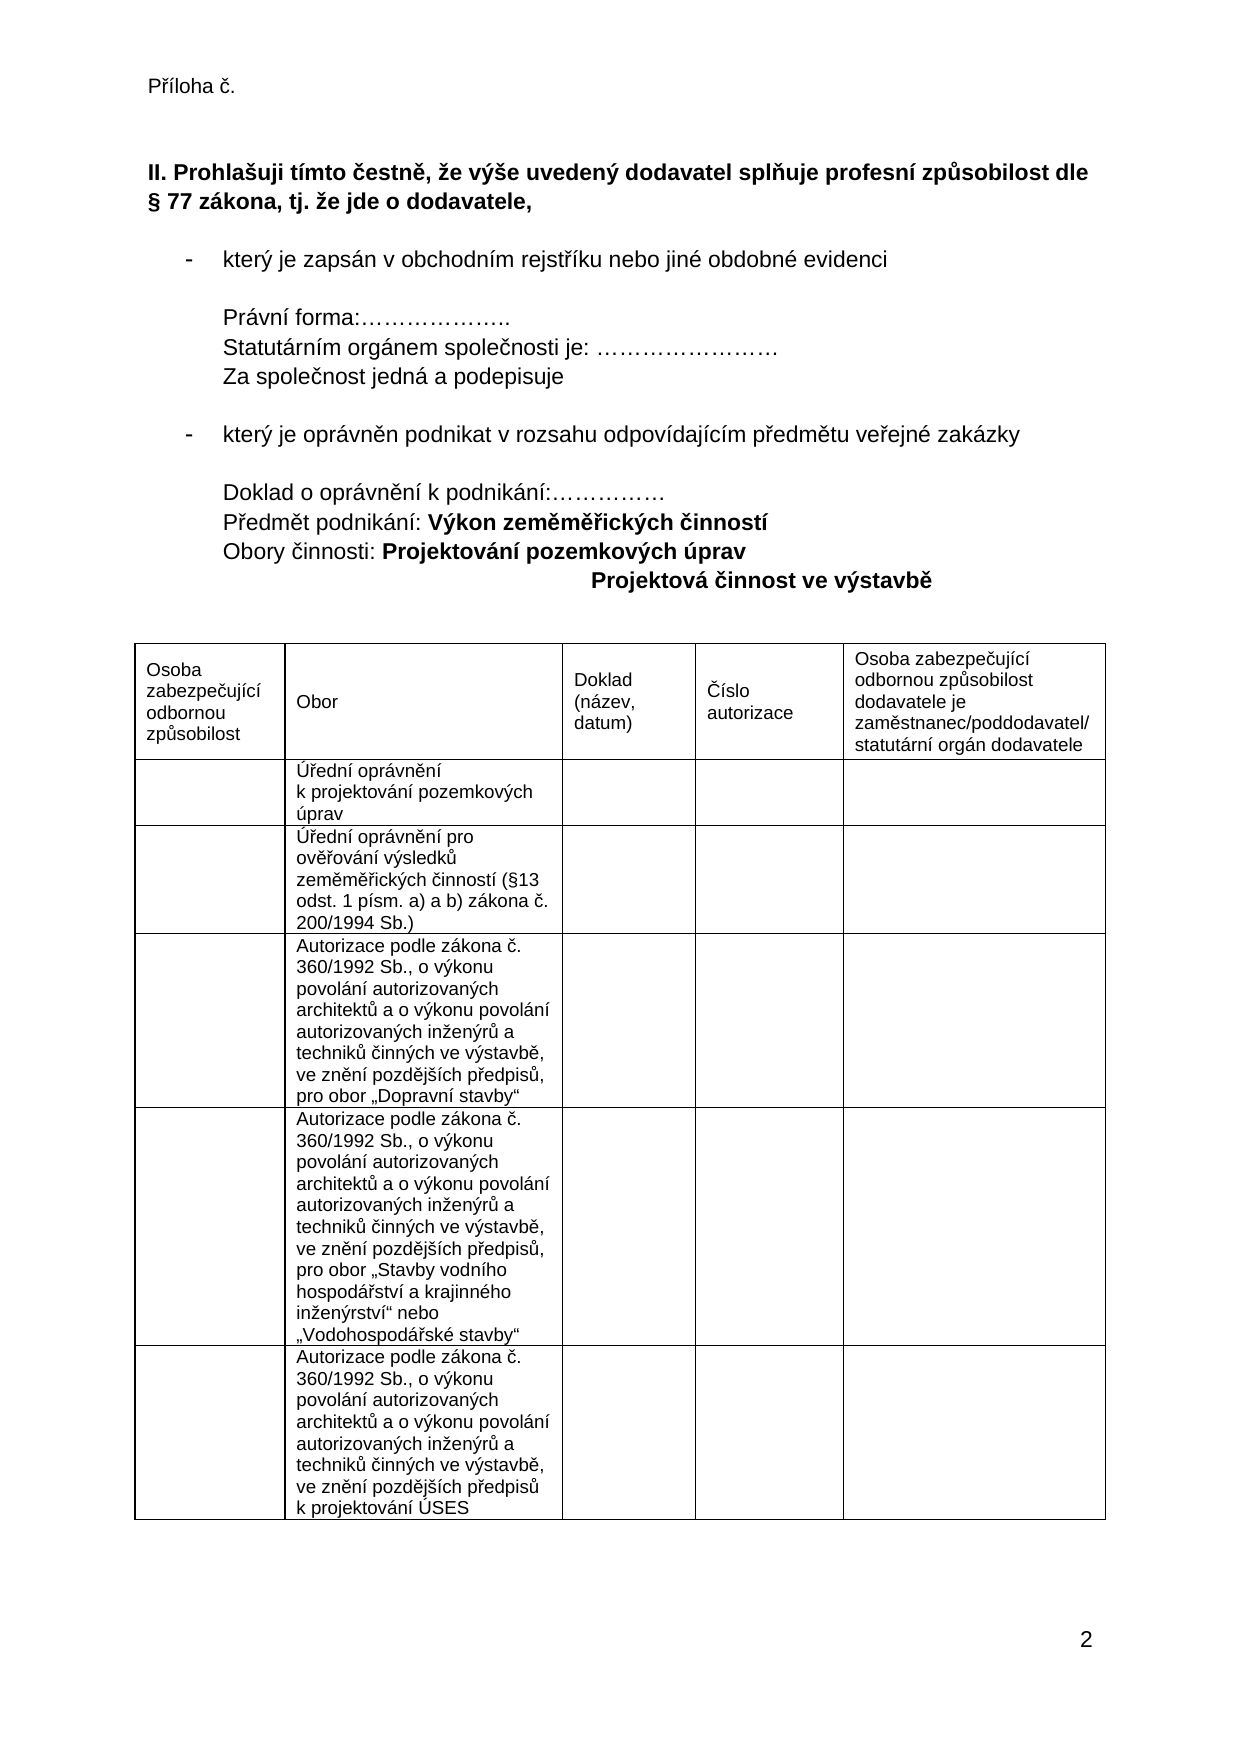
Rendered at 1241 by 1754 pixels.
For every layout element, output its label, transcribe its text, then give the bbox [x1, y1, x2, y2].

table_cell [844, 760, 1105, 824]
table_cell [844, 826, 1105, 933]
table_cell [844, 1108, 1105, 1345]
table_cell Autorizace podle zákona č. 360/1992 Sb., o výkonu povolání autorizovaných architektů a o výkonu povolání autorizovaných inženýrů a techniků činných ve výstavbě, ve znění pozdějších předpisů k projektování ÚSES [286, 1346, 562, 1519]
text II. Prohlašuji tímto čestně, že výše uvedený dodavatel splňuje profesní způsobilost dle § 77 zákona, tj. že jde o dodavatele, [148, 156, 1093, 214]
table_cell Autorizace podle zákona č. 360/1992 Sb., o výkonu povolání autorizovaných architektů a o výkonu povolání autorizovaných inženýrů a techniků činných ve výstavbě, ve znění pozdějších předpisů, pro obor „Stavby vodního hospodářství a krajinného inženýrství“ nebo „Vodohospodářské stavby“ [286, 1108, 562, 1345]
table_cell Úřední oprávnění k projektování pozemkových úprav [286, 760, 562, 824]
table_cell [563, 760, 695, 824]
list Projektová činnost ve výstavbě [223, 564, 1093, 593]
table_cell [136, 1108, 284, 1345]
table_cell [563, 934, 695, 1107]
table_cell [563, 1346, 695, 1519]
table_header Osoba zabezpečující odbornou způsobilost dodavatele je zaměstnanec/poddodavatel/statutární orgán dodavatele [844, 644, 1105, 759]
table_cell Autorizace podle zákona č. 360/1992 Sb., o výkonu povolání autorizovaných architektů a o výkonu povolání autorizovaných inženýrů a techniků činných ve výstavbě, ve znění pozdějších předpisů, pro obor „Dopravní stavby“ [286, 934, 562, 1107]
list Statutárním orgánem společnosti je: …………………… [223, 331, 1093, 360]
table_cell [696, 826, 843, 933]
list Doklad o oprávnění k podnikání:…………… [223, 476, 1093, 506]
table_cell [563, 1108, 695, 1345]
list Za společnost jedná a podepisuje [223, 360, 1093, 389]
list Právní forma:……………….. [223, 301, 1093, 331]
table_cell [696, 1346, 843, 1519]
table_header Obor [286, 644, 562, 759]
table_cell [844, 934, 1105, 1107]
table_cell [696, 1108, 843, 1345]
table_cell [136, 760, 284, 824]
table_cell [136, 1346, 284, 1519]
table_cell [136, 934, 284, 1107]
table_cell [844, 1346, 1105, 1519]
list který je oprávněn podnikat v rozsahu odpovídajícím předmětu veřejné zakázky [185, 418, 1093, 447]
list Obory činnosti: Projektování pozemkových úprav [223, 535, 1093, 564]
list který je zapsán v obchodním rejstříku nebo jiné obdobné evidenci [185, 243, 1093, 272]
table_header Číslo autorizace [696, 644, 843, 759]
list Předmět podnikání: Výkon zeměměřických činností [223, 506, 1093, 535]
table_cell Úřední oprávnění pro ověřování výsledků zeměměřických činností (§13 odst. 1 písm. a) a b) zákona č. 200/1994 Sb.) [286, 826, 562, 933]
table_header Doklad (název, datum) [563, 644, 695, 759]
table_cell [563, 826, 695, 933]
table_cell [136, 826, 284, 933]
table_cell [696, 934, 843, 1107]
table_header Osoba zabezpečující odbornou způsobilost [136, 644, 284, 759]
table_cell [696, 760, 843, 824]
